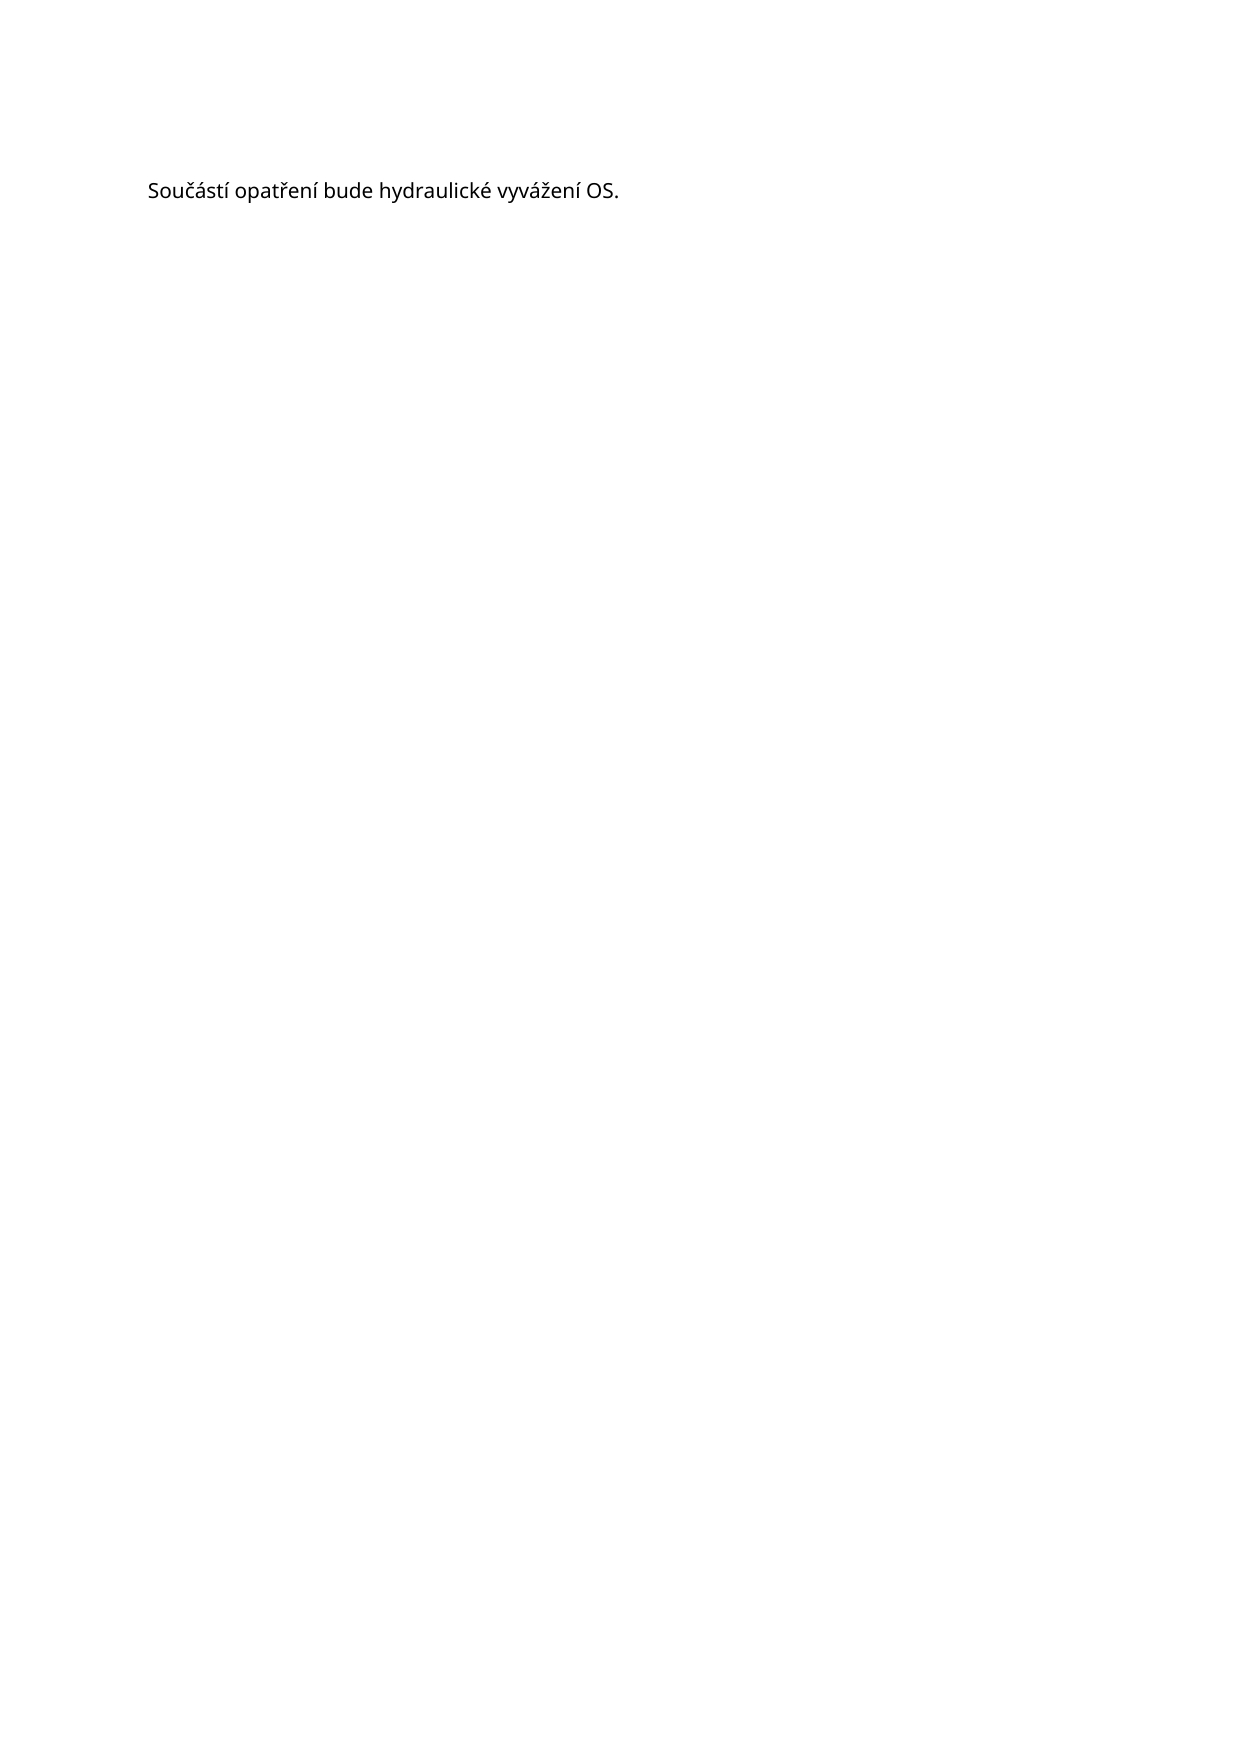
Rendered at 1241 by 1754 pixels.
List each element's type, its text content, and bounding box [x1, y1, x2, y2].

text Součástí opatření bude hydraulické vyvážení OS. [148, 176, 1093, 204]
